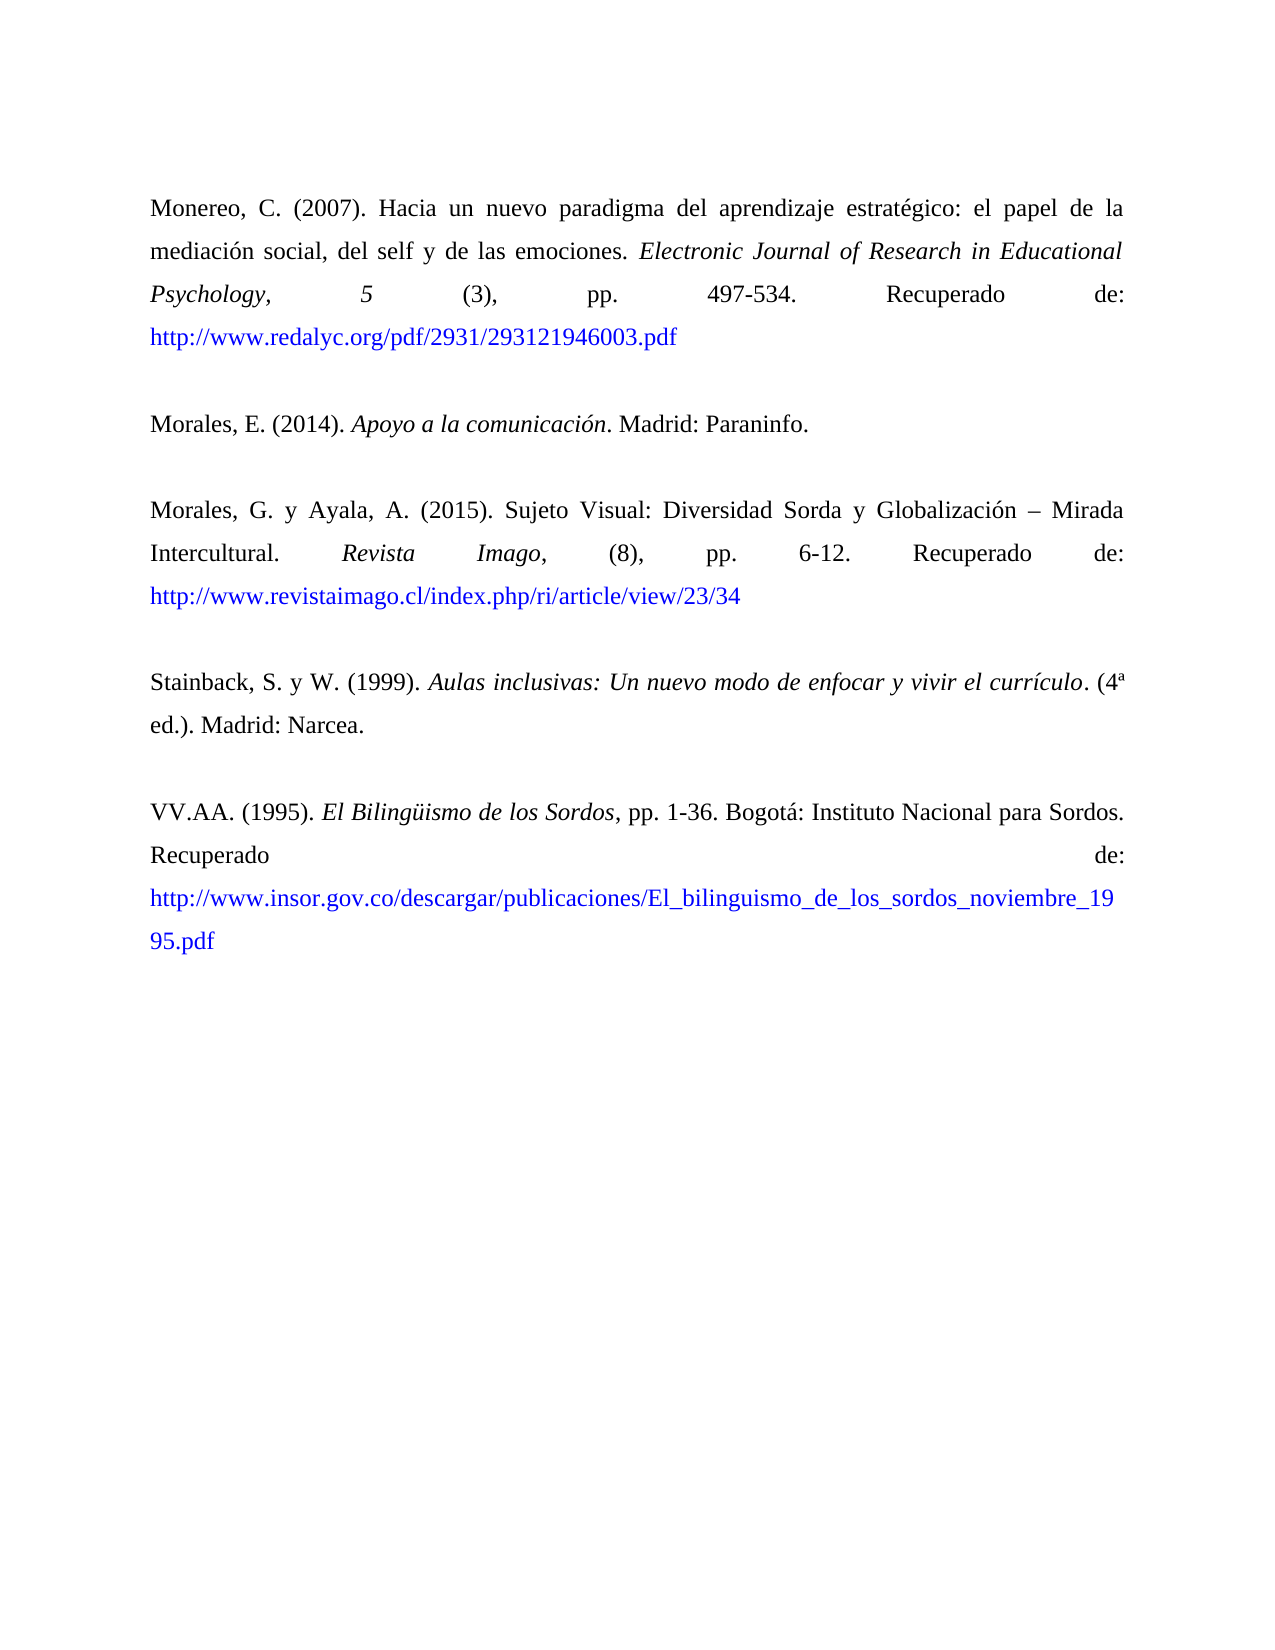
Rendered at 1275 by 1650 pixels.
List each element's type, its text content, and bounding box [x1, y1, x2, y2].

text VV.AA. (1995). El Bilingüismo de los Sordos, pp. 1-36. Bogotá: Instituto Nacional para Sordos. Recuperado de: http://www.insor.gov.co/descargar/publicaciones/El_bilinguismo_de_los_sordos_noviembre_1995.pdf [150, 797, 1125, 955]
text Stainback, S. y W. (1999). Aulas inclusivas: Un nuevo modo de enfocar y vivir el currículo. (4ª ed.). Madrid: Narcea. [150, 667, 1125, 739]
text Monereo, C. (2007). Hacia un nuevo paradigma del aprendizaje estratégico: el papel de la mediación social, del self y de las emociones. Electronic Journal of Research in Educational Psychology, 5 (3), pp. 497-534. Recuperado de: http://www.redalyc.org/pdf/2931/293121946003.pdf [150, 193, 1125, 351]
text Morales, G. y Ayala, A. (2015). Sujeto Visual: Diversidad Sorda y Globalización – Mirada Intercultural. Revista Imago, (8), pp. 6-12. Recuperado de: http://www.revistaimago.cl/index.php/ri/article/view/23/34 [150, 495, 1125, 610]
text Morales, E. (2014). Apoyo a la comunicación. Madrid: Paraninfo. [150, 409, 1125, 437]
